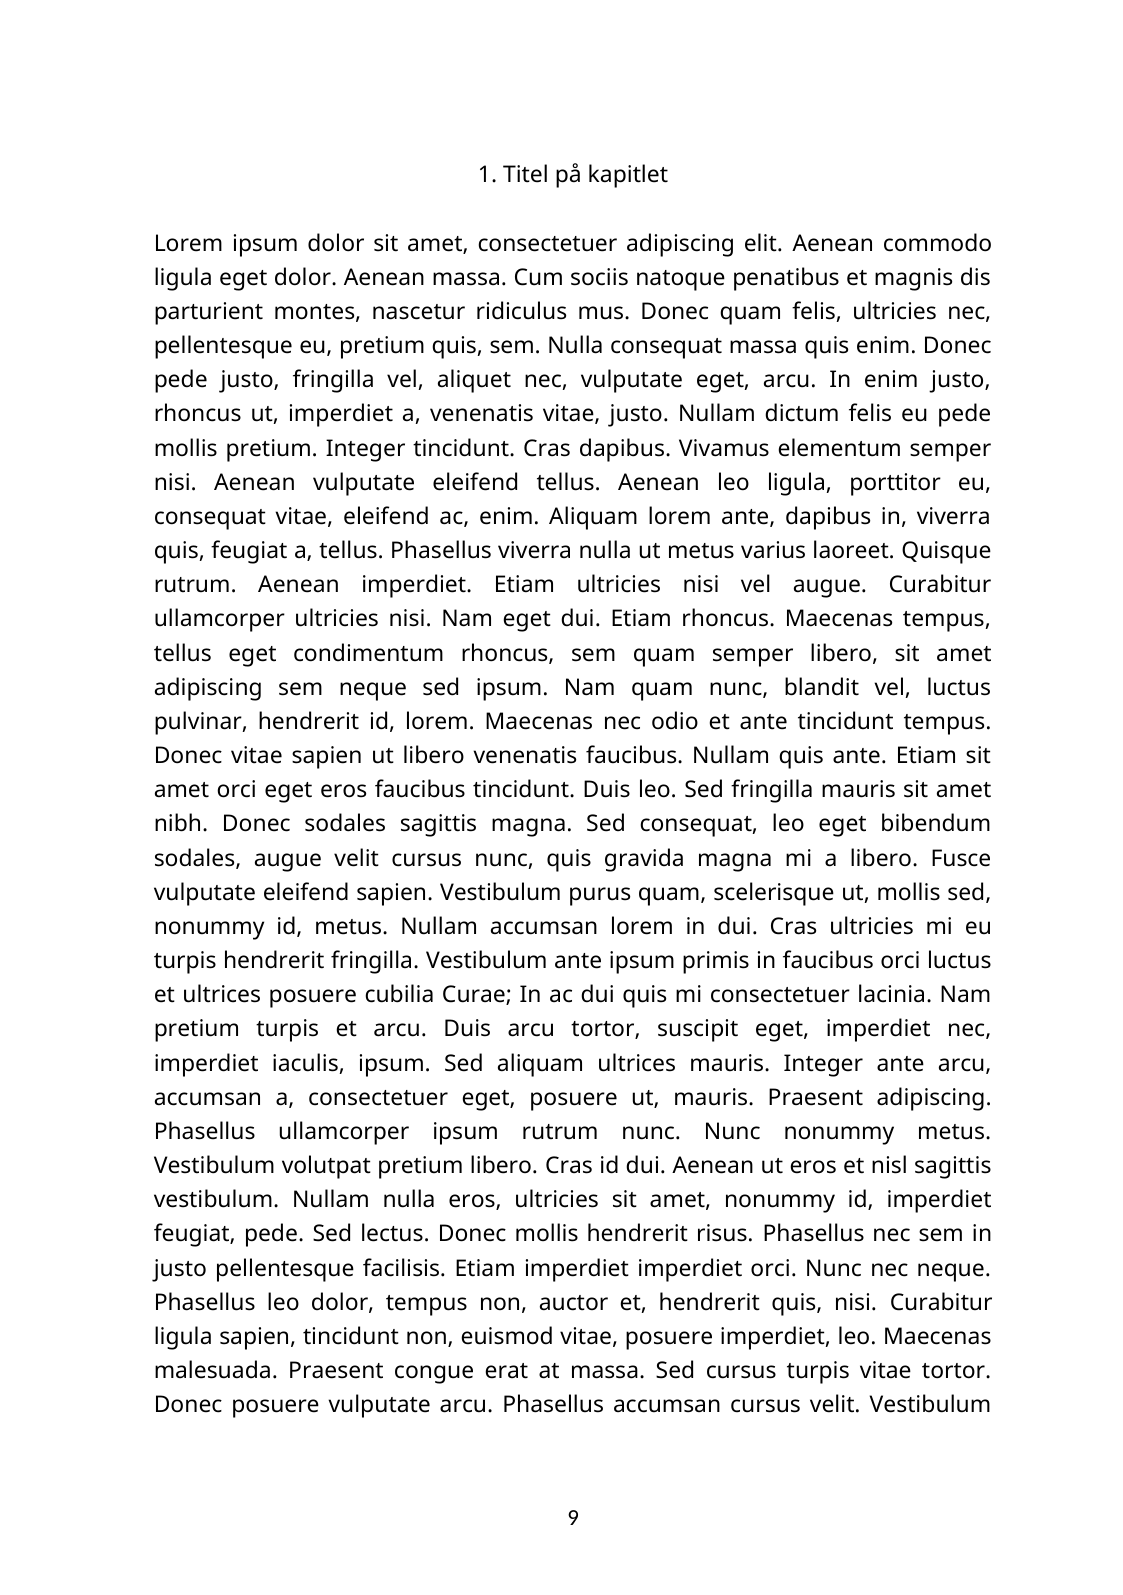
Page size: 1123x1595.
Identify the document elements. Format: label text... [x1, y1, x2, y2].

subtitle 1. Titel på kapitlet [153, 158, 992, 189]
